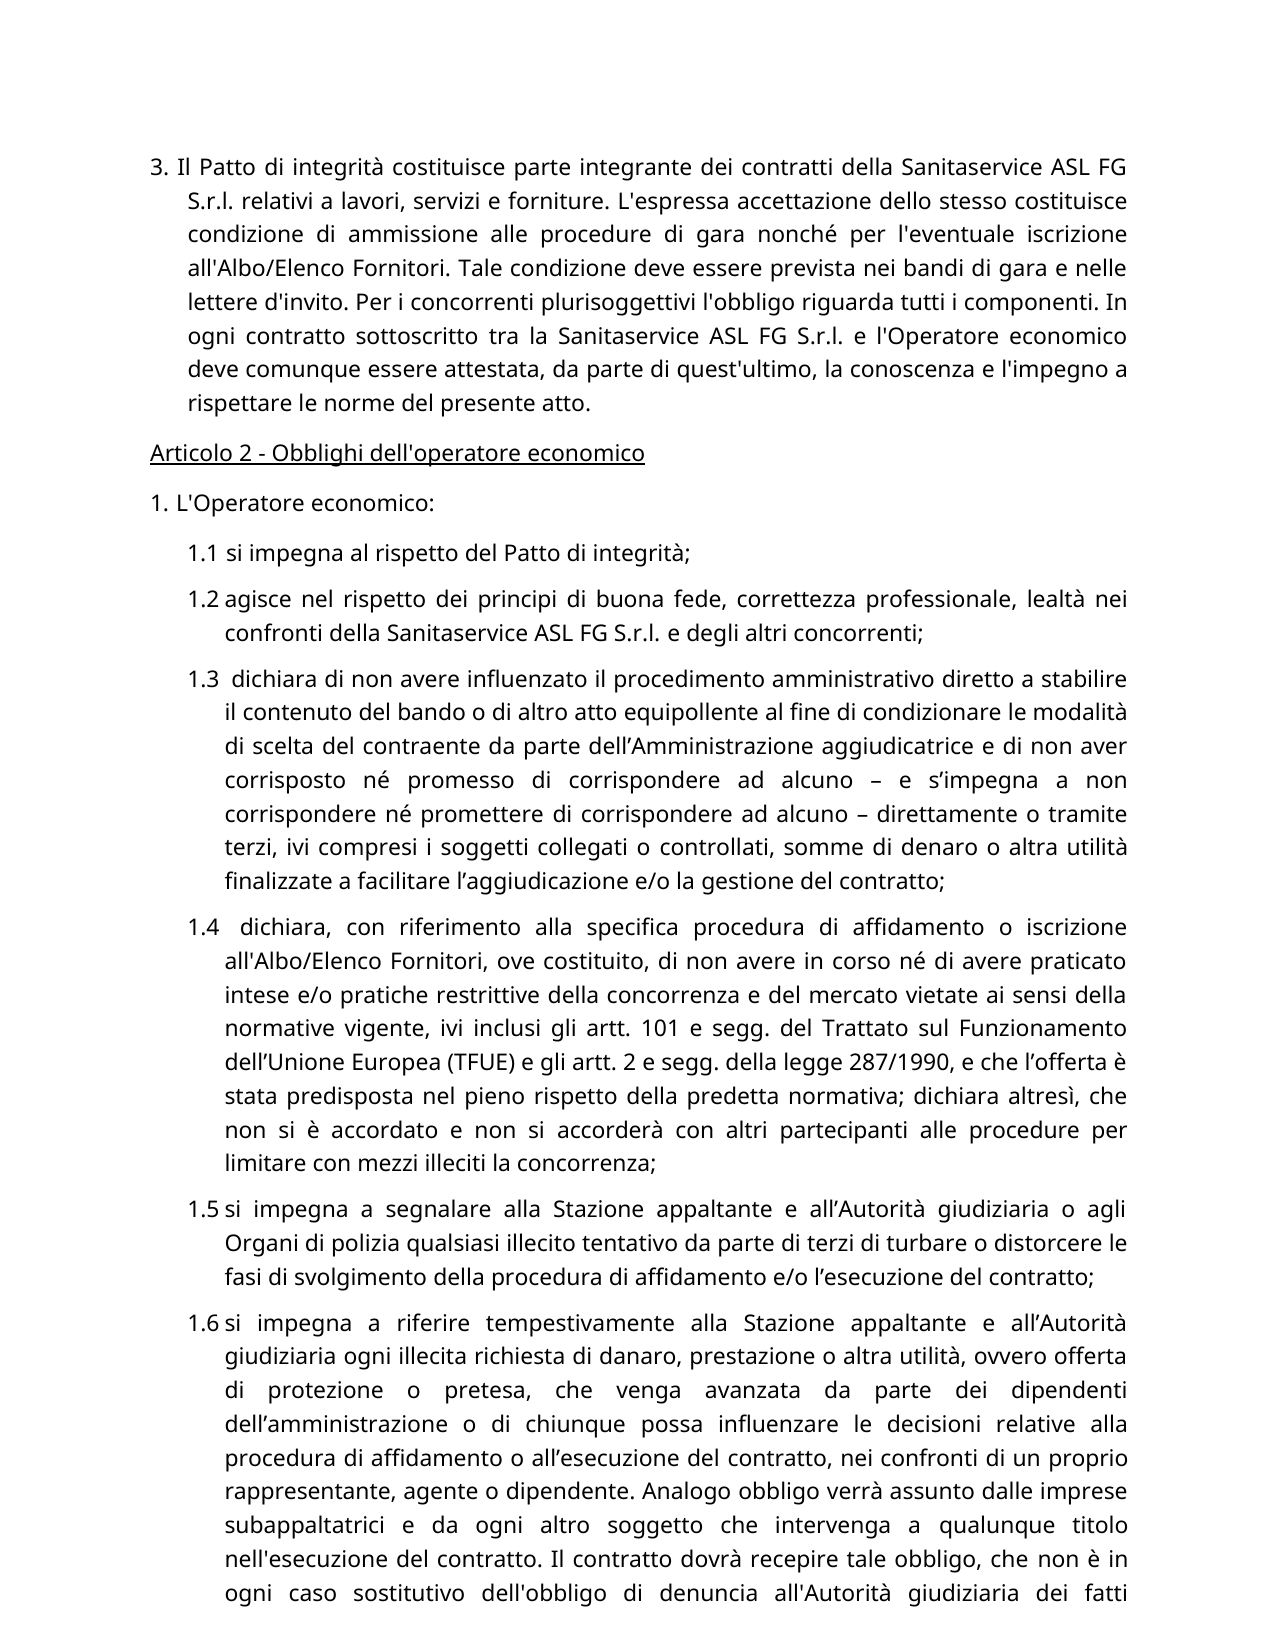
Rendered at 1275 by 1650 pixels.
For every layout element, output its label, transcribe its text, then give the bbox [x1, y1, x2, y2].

list Il Patto di integrità costituisce parte integrante dei contratti della Sanitaservice ASL FG S.r.l. relativi a lavori, servizi e forniture. L'espressa accettazione dello stesso costituisce condizione di ammissione alle procedure di gara nonché per l'eventuale iscrizione all'Albo/Elenco Fornitori. Tale condizione deve essere prevista nei bandi di gara e nelle lettere d'invito. Per i concorrenti plurisoggettivi l'obbligo riguarda tutti i componenti. In ogni contratto sottoscritto tra la Sanitaservice ASL FG S.r.l. e l'Operatore economico deve comunque essere attestata, da parte di quest'ultimo, la conoscenza e l'impegno a rispettare le norme del presente atto. [150, 151, 1128, 418]
list agisce nel rispetto dei principi di buona fede, correttezza professionale, lealtà nei confronti della Sanitaservice ASL FG S.r.l. e degli altri concorrenti; [187, 583, 1128, 648]
text Articolo 2 - Obblighi dell'operatore economico [150, 437, 1146, 468]
list L'Operatore economico: [150, 486, 1146, 518]
list si impegna a segnalare alla Stazione appaltante e all’Autorità giudiziaria o agli Organi di polizia qualsiasi illecito tentativo da parte di terzi di turbare o distorcere le fasi di svolgimento della procedura di affidamento e/o l’esecuzione del contratto; [187, 1193, 1127, 1292]
list dichiara di non avere influenzato il procedimento amministrativo diretto a stabilire il contenuto del bando o di altro atto equipollente al fine di condizionare le modalità di scelta del contraente da parte dell’Amministrazione aggiudicatrice e di non aver corrisposto né promesso di corrispondere ad alcuno – e s’impegna a non corrispondere né promettere di corrispondere ad alcuno – direttamente o tramite terzi, ivi compresi i soggetti collegati o controllati, somme di denaro o altra utilità finalizzate a facilitare l’aggiudicazione e/o la gestione del contratto; [187, 663, 1128, 896]
list dichiara, con riferimento alla specifica procedura di affidamento o iscrizione all'Albo/Elenco Fornitori, ove costituito, di non avere in corso né di avere praticato intese e/o pratiche restrittive della concorrenza e del mercato vietate ai sensi della normative vigente, ivi inclusi gli artt. 101 e segg. del Trattato sul Funzionamento dell’Unione Europea (TFUE) e gli artt. 2 e segg. della legge 287/1990, e che l’offerta è stata predisposta nel pieno rispetto della predetta normativa; dichiara altresì, che non si è accordato e non si accorderà con altri partecipanti alle procedure per limitare con mezzi illeciti la concorrenza; [187, 911, 1128, 1179]
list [187, 1307, 1128, 1608]
list si impegna al rispetto del Patto di integrità; [187, 537, 1146, 568]
